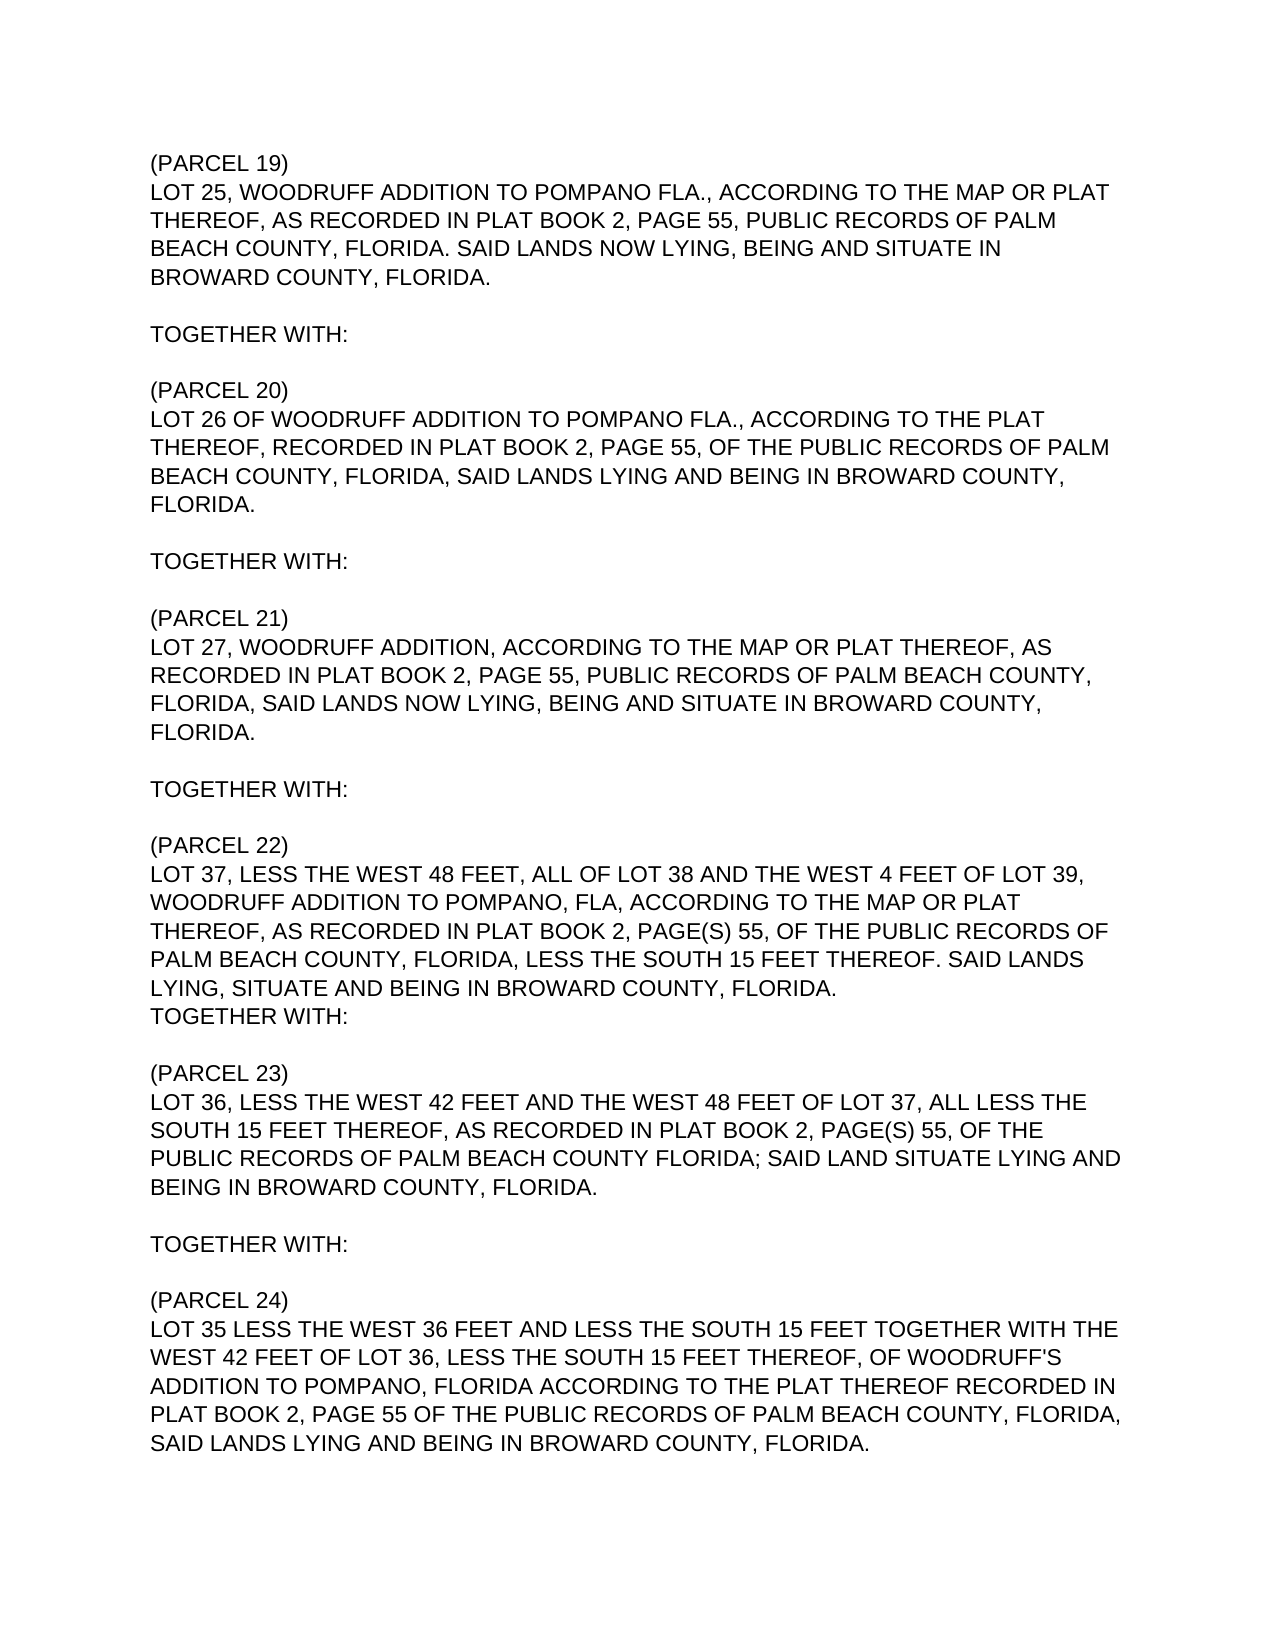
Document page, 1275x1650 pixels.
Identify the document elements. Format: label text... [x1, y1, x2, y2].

text (PARCEL 22) [150, 832, 1125, 859]
text (PARCEL 20) [150, 377, 1125, 404]
text LOT 27, WOODRUFF ADDITION, ACCORDING TO THE MAP OR PLAT THEREOF, AS RECORDED IN PLAT BOOK 2, PAGE 55, PUBLIC RECORDS OF PALM BEACH COUNTY, FLORIDA, SAID LANDS NOW LYING, BEING AND SITUATE IN BROWARD COUNTY, FLORIDA. [150, 633, 1125, 745]
text TOGETHER WITH: [150, 1003, 1125, 1029]
text TOGETHER WITH: [150, 1231, 1125, 1257]
text LOT 36, LESS THE WEST 42 FEET AND THE WEST 48 FEET OF LOT 37, ALL LESS THE SOUTH 15 FEET THEREOF, AS RECORDED IN PLAT BOOK 2, PAGE(S) 55, OF THE PUBLIC RECORDS OF PALM BEACH COUNTY FLORIDA; SAID LAND SITUATE LYING AND BEING IN BROWARD COUNTY, FLORIDA. [150, 1088, 1125, 1200]
text TOGETHER WITH: [150, 548, 1125, 574]
text (PARCEL 23) [150, 1060, 1125, 1086]
text LOT 25, WOODRUFF ADDITION TO POMPANO FLA., ACCORDING TO THE MAP OR PLAT THEREOF, AS RECORDED IN PLAT BOOK 2, PAGE 55, PUBLIC RECORDS OF PALM BEACH COUNTY, FLORIDA. SAID LANDS NOW LYING, BEING AND SITUATE IN BROWARD COUNTY, FLORIDA. [150, 178, 1125, 290]
text (PARCEL 24) [150, 1287, 1125, 1314]
text TOGETHER WITH: [150, 321, 1125, 347]
text LOT 37, LESS THE WEST 48 FEET, ALL OF LOT 38 AND THE WEST 4 FEET OF LOT 39, WOODRUFF ADDITION TO POMPANO, FLA, ACCORDING TO THE MAP OR PLAT THEREOF, AS RECORDED IN PLAT BOOK 2, PAGE(S) 55, OF THE PUBLIC RECORDS OF PALM BEACH COUNTY, FLORIDA, LESS THE SOUTH 15 FEET THEREOF. SAID LANDS LYING, SITUATE AND BEING IN BROWARD COUNTY, FLORIDA. [150, 861, 1125, 1001]
text (PARCEL 21) [150, 605, 1125, 631]
text TOGETHER WITH: [150, 776, 1125, 802]
text LOT 35 LESS THE WEST 36 FEET AND LESS THE SOUTH 15 FEET TOGETHER WITH THE WEST 42 FEET OF LOT 36, LESS THE SOUTH 15 FEET THEREOF, OF WOODRUFF'S ADDITION TO POMPANO, FLORIDA ACCORDING TO THE PLAT THEREOF RECORDED IN PLAT BOOK 2, PAGE 55 OF THE PUBLIC RECORDS OF PALM BEACH COUNTY, FLORIDA, SAID LANDS LYING AND BEING IN BROWARD COUNTY, FLORIDA. [150, 1316, 1125, 1456]
text (PARCEL 19) [150, 150, 1125, 176]
text LOT 26 OF WOODRUFF ADDITION TO POMPANO FLA., ACCORDING TO THE PLAT THEREOF, RECORDED IN PLAT BOOK 2, PAGE 55, OF THE PUBLIC RECORDS OF PALM BEACH COUNTY, FLORIDA, SAID LANDS LYING AND BEING IN BROWARD COUNTY, FLORIDA. [150, 406, 1125, 518]
